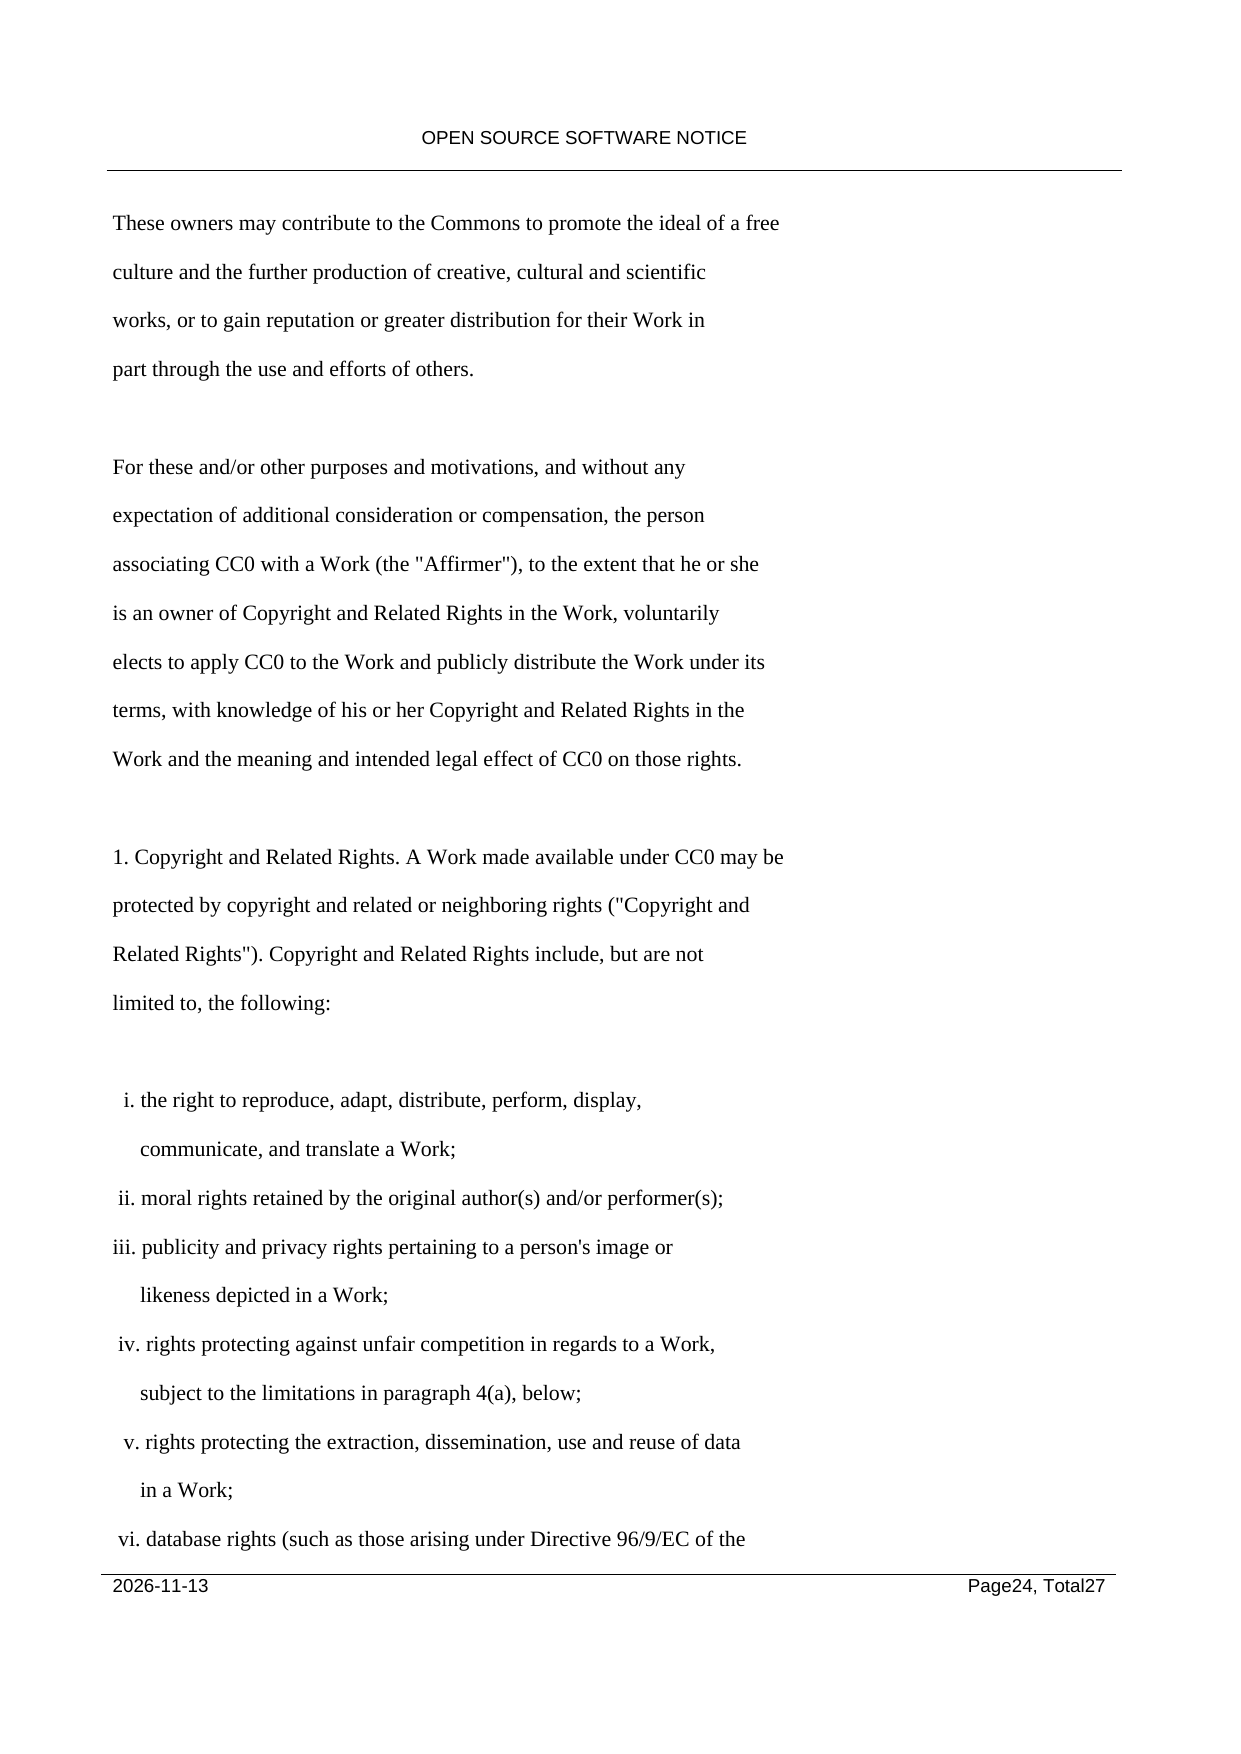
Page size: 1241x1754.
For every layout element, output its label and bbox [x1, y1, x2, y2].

text [112, 206, 1128, 1555]
